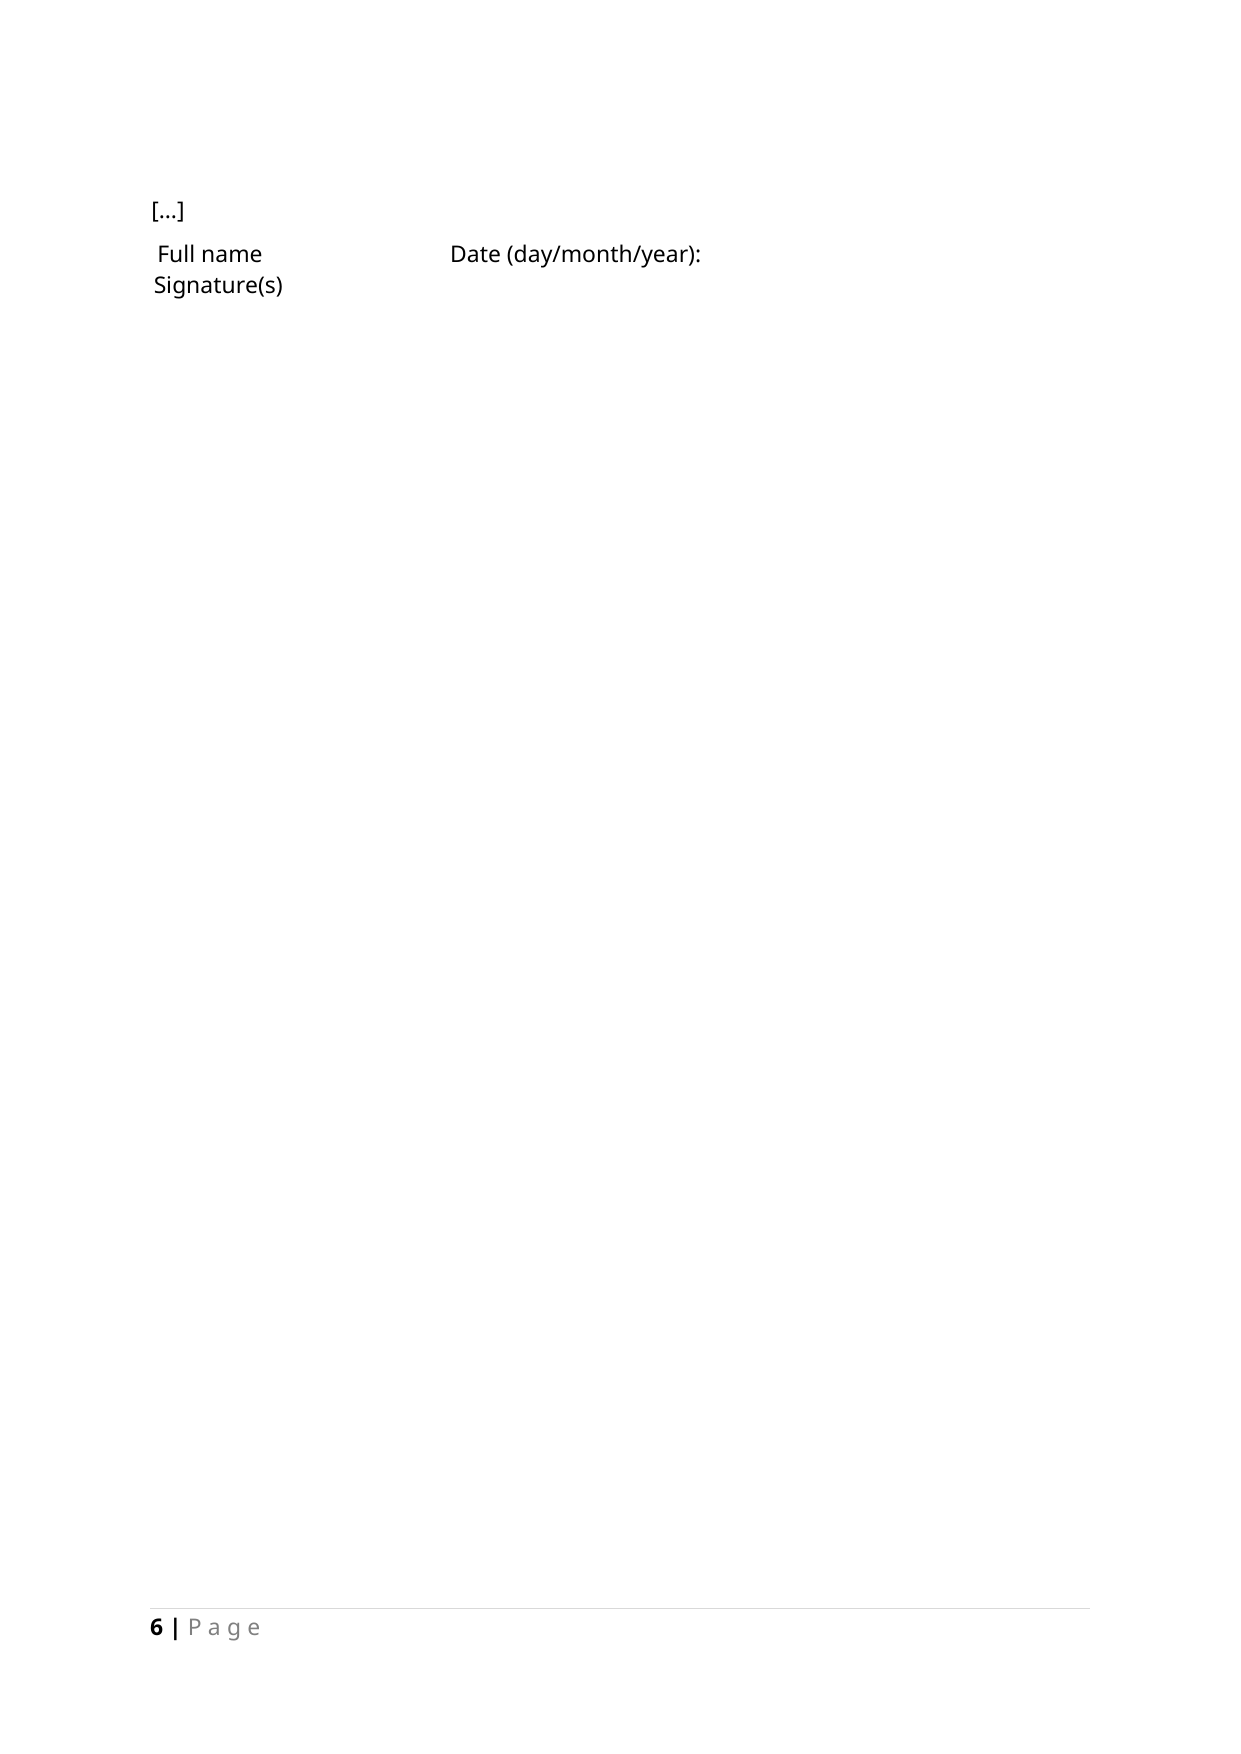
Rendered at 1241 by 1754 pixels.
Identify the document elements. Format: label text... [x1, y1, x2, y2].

text Full name Date (day/month/year): Signature(s) [151, 237, 1082, 300]
text […] [151, 194, 1082, 225]
